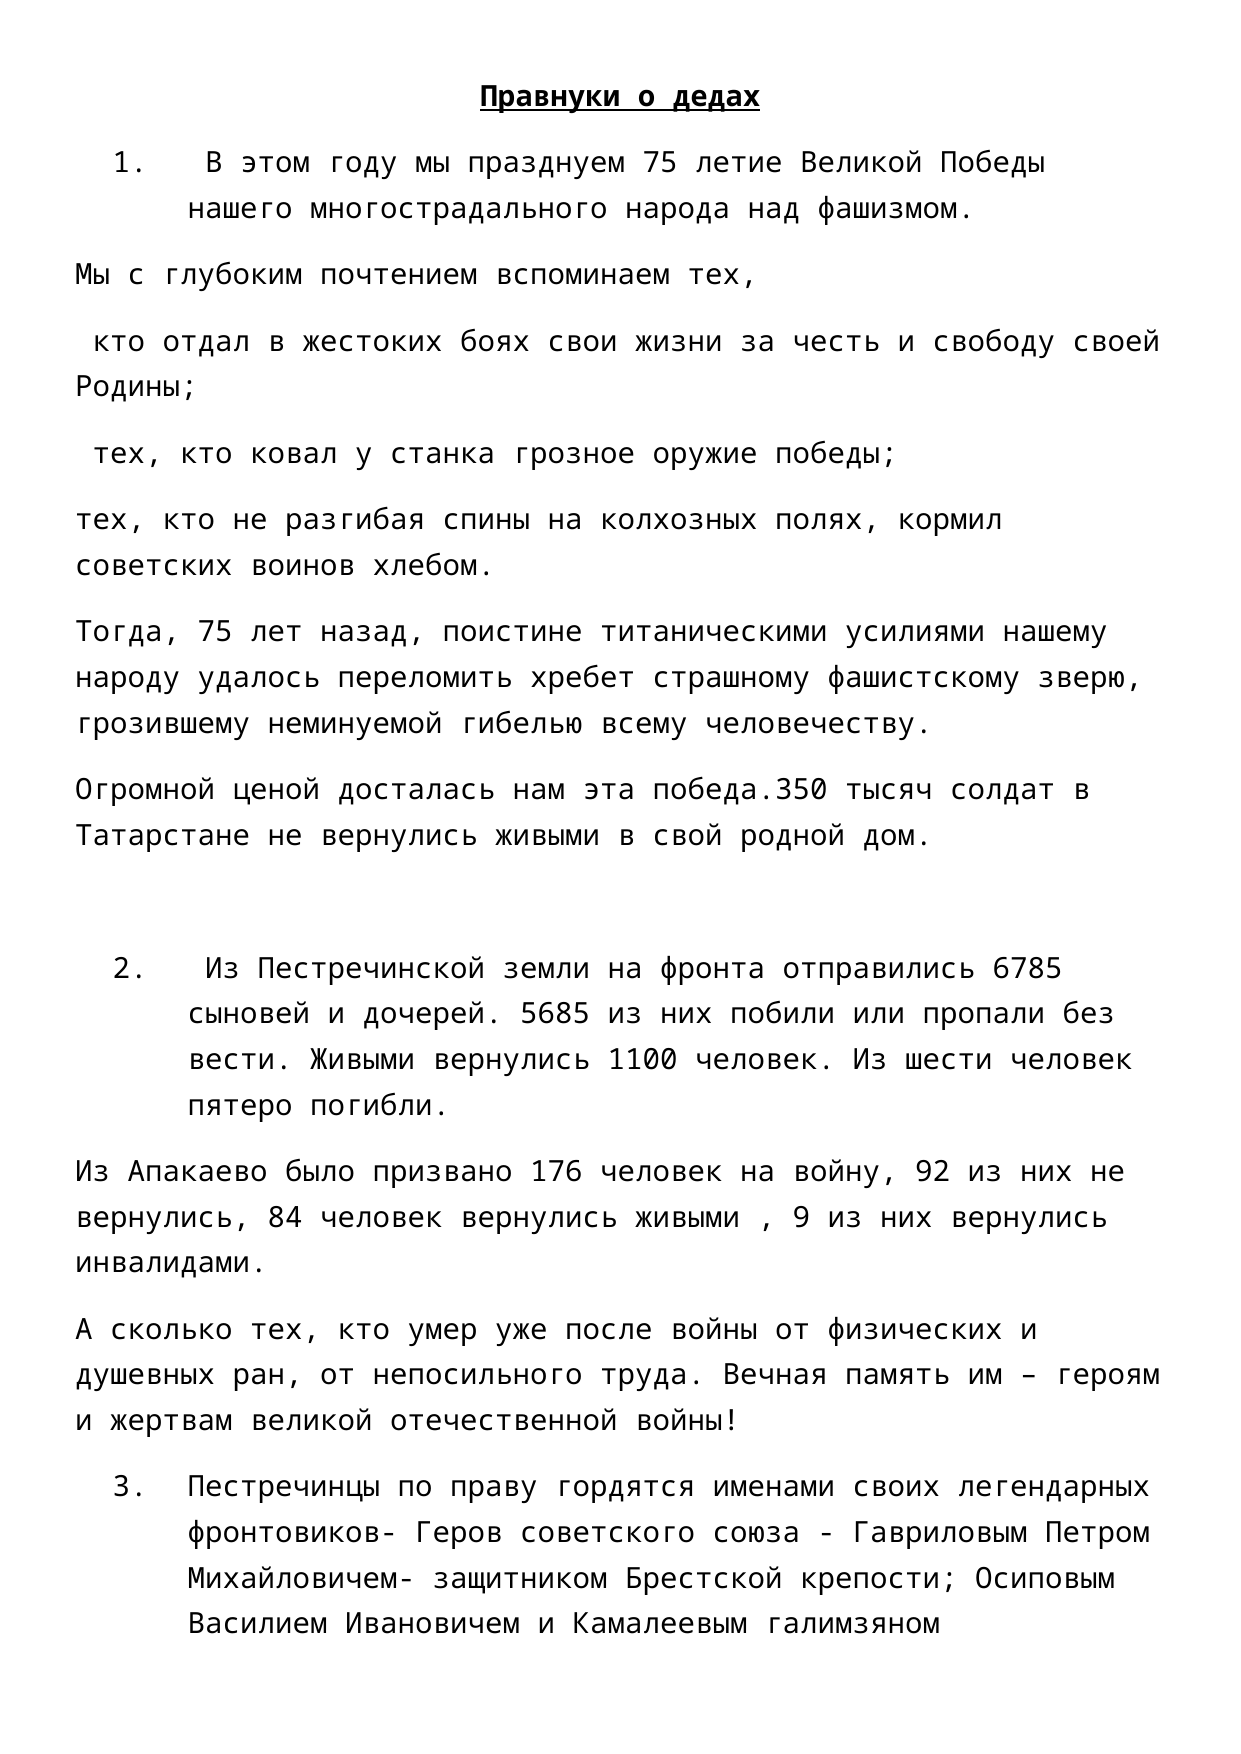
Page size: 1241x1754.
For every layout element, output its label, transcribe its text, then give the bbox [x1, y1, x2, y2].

text Мы с глубоким почтением вспоминаем тех, [75, 253, 1165, 293]
list Из Пестречинской земли на фронта отправились 6785 сыновей и дочерей. 5685 из них побили или пропали без вести. Живыми вернулись 1100 человек. Из шести человек пятеро погибли. [112, 947, 1165, 1123]
text А сколько тех, кто умер уже после войны от физических и душевных ран, от непосильного труда. Вечная память им – героям и жертвам великой отечественной войны! [75, 1308, 1165, 1439]
text тех, кто не разгибая спины на колхозных полях, кормил советских воинов хлебом. [75, 498, 1165, 584]
list В этом году мы празднуем 75 летие Великой Победы нашего многострадального народа над фашизмом. [112, 141, 1165, 227]
text Огромной ценой досталась нам эта победа.350 тысяч солдат в Татарстане не вернулись живыми в свой родной дом. [75, 768, 1165, 854]
text Тогда, 75 лет назад, поистине титаническими усилиями нашему народу удалось переломить хребет страшному фашистскому зверю, грозившему неминуемой гибелью всему человечеству. [75, 611, 1165, 742]
text тех, кто ковал у станка грозное оружие победы; [75, 432, 1165, 472]
text Правнуки о дедах [75, 75, 1165, 115]
text кто отдал в жестоких боях свои жизни за честь и свободу своей Родины; [75, 320, 1165, 405]
text Из Апакаево было призвано 176 человек на войну, 92 из них не вернулись, 84 человек вернулись живыми , 9 из них вернулись инвалидами. [75, 1150, 1165, 1281]
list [112, 1466, 1165, 1642]
